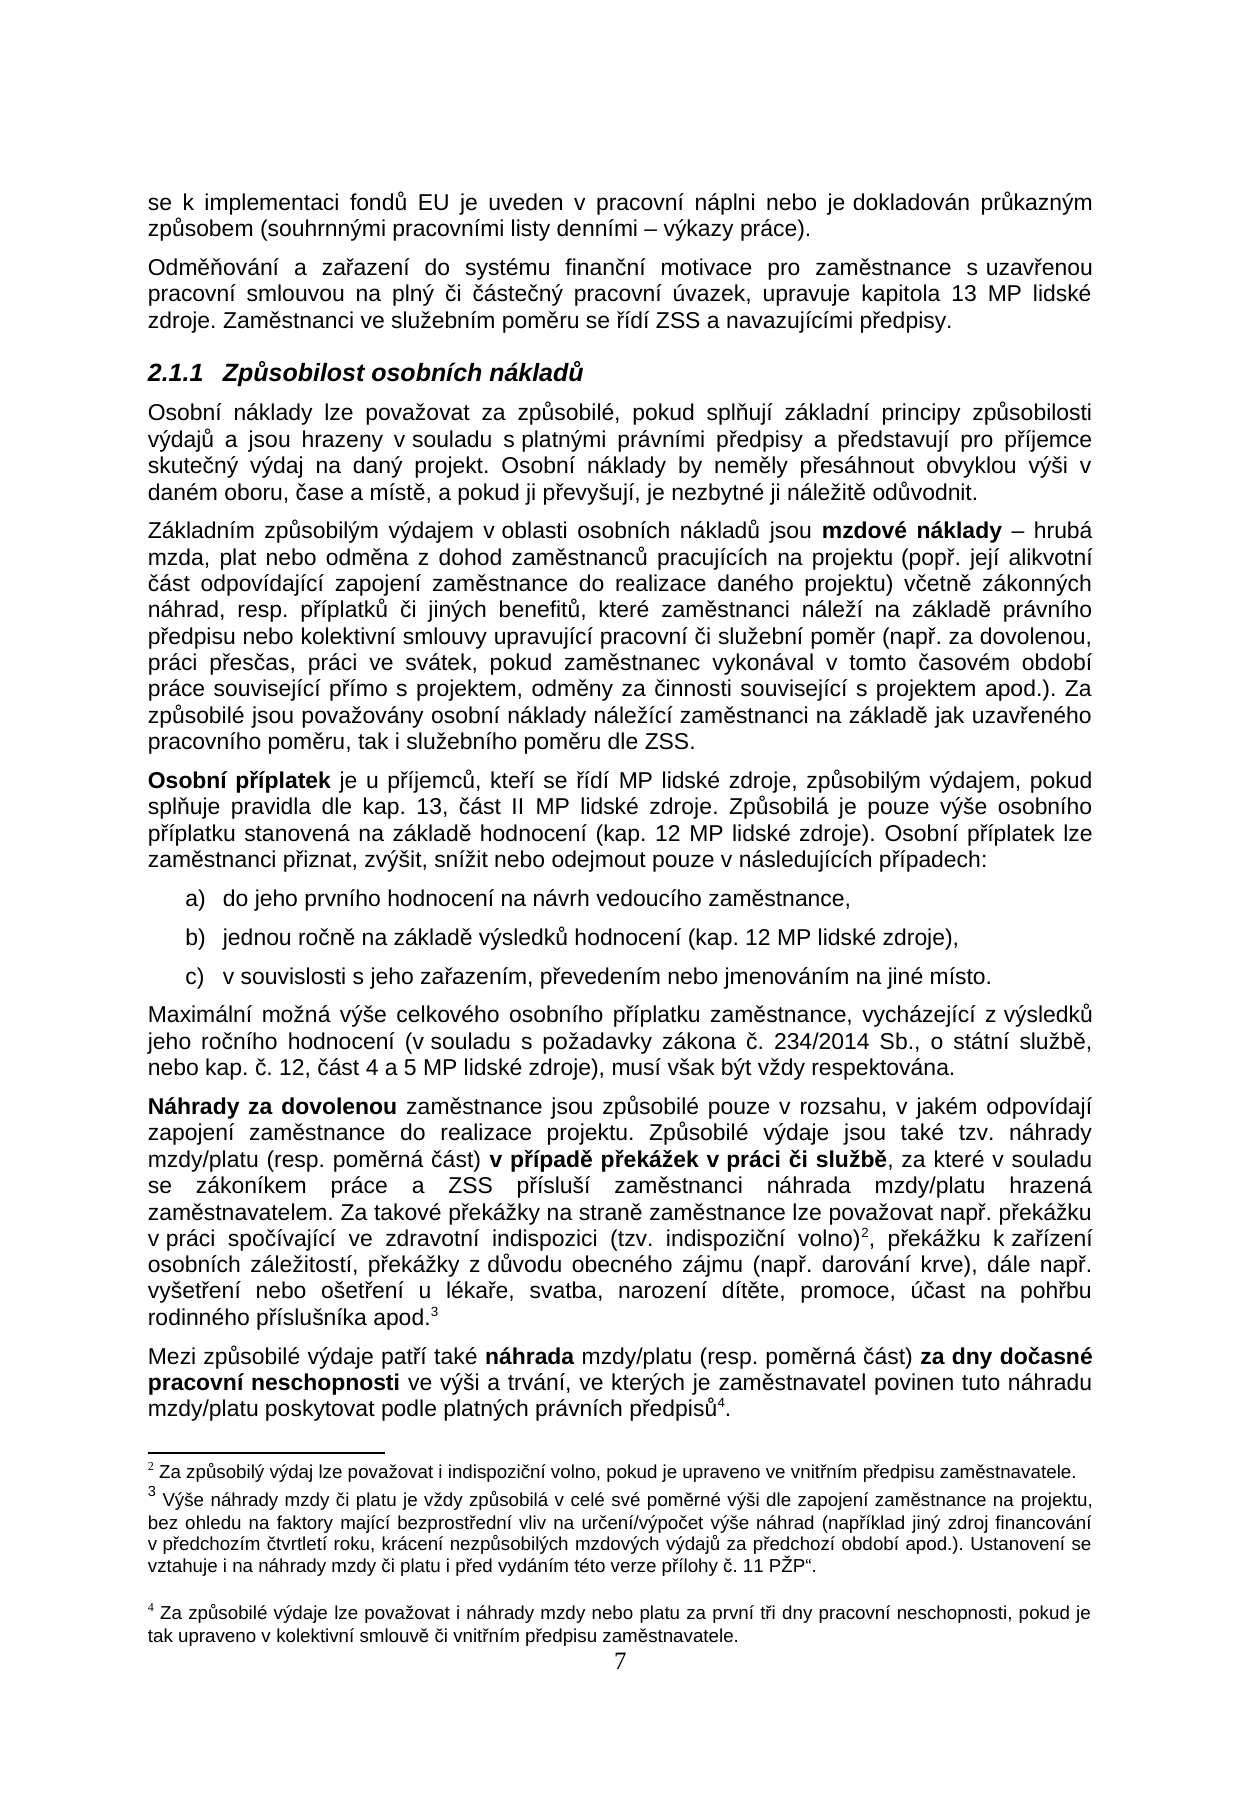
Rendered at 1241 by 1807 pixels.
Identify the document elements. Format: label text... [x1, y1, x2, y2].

text Odměňování a zařazení do systému finanční motivace pro zaměstnance s uzavřenou pracovní smlouvou na plný či částečný pracovní úvazek, upravuje kapitola 13 MP lidské zdroje. Zaměstnanci ve služebním poměru se řídí ZSS a navazujícími předpisy. [148, 254, 1092, 333]
text Náhrady za dovolenou zaměstnance jsou způsobilé pouze v rozsahu, v jakém odpovídají zapojení zaměstnance do realizace projektu. Způsobilé výdaje jsou také tzv. náhrady mzdy/platu (resp. poměrná část) v případě překážek v práci či službě, za které v souladu se zákoníkem práce a ZSS přísluší zaměstnanci náhrada mzdy/platu hrazená zaměstnavatelem. Za takové překážky na straně zaměstnance lze považovat např. překážku v práci spočívající ve zdravotní indispozici (tzv. indispoziční volno), překážku k zařízení osobních záležitostí, překážky z důvodu obecného zájmu (např. darování krve), dále např. vyšetření nebo ošetření u lékaře, svatba, narození dítěte, promoce, účast na pohřbu rodinného příslušníka apod. [148, 1093, 1092, 1330]
text Osobní příplatek je u příjemců, kteří se řídí MP lidské zdroje, způsobilým výdajem, pokud splňuje pravidla dle kap. 13, část II MP lidské zdroje. Způsobilá je pouze výše osobního příplatku stanovená na základě hodnocení (kap. 12 MP lidské zdroje). Osobní příplatek lze zaměstnanci přiznat, zvýšit, snížit nebo odejmout pouze v následujících případech: [148, 767, 1092, 872]
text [148, 189, 1092, 242]
text Osobní náklady lze považovat za způsobilé, pokud splňují základní principy způsobilosti výdajů a jsou hrazeny v souladu s platnými právními předpisy a představují pro příjemce skutečný výdaj na daný projekt. Osobní náklady by neměly přesáhnout obvyklou výši v daném oboru, čase a místě, a pokud ji převyšují, je nezbytné ji náležitě odůvodnit. [148, 399, 1092, 505]
list jednou ročně na základě výsledků hodnocení (kap. 12 MP lidské zdroje), [185, 924, 1092, 950]
text Maximální možná výše celkového osobního příplatku zaměstnance, vycházející z výsledků jeho ročního hodnocení (v souladu s požadavky zákona č. 234/2014 Sb., o státní službě, nebo kap. č. 12, část 4 a 5 MP lidské zdroje), musí však být vždy respektována. [148, 1001, 1092, 1081]
list v souvislosti s jeho zařazením, převedením nebo jmenováním na jiné místo. [185, 963, 1092, 989]
list do jeho prvního hodnocení na návrh vedoucího zaměstnance, [185, 885, 1092, 911]
subtitle Způsobilost osobních nákladů [148, 358, 1092, 387]
text Mezi způsobilé výdaje patří také náhrada mzdy/platu (resp. poměrná část) za dny dočasné pracovní neschopnosti ve výši a trvání, ve kterých je zaměstnavatel povinen tuto náhradu mzdy/platu poskytovat podle platných právních předpisů. [148, 1343, 1092, 1422]
text Základním způsobilým výdajem v oblasti osobních nákladů jsou mzdové náklady – hrubá mzda, plat nebo odměna z dohod zaměstnanců pracujících na projektu (popř. její alikvotní část odpovídající zapojení zaměstnance do realizace daného projektu) včetně zákonných náhrad, resp. příplatků či jiných benefitů, které zaměstnanci náleží na základě právního předpisu nebo kolektivní smlouvy upravující pracovní či služební poměr (např. za dovolenou, práci přesčas, práci ve svátek, pokud zaměstnanec vykonával v tomto časovém období práce související přímo s projektem, odměny za činnosti související s projektem apod.). Za způsobilé jsou považovány osobní náklady náležící zaměstnanci na základě jak uzavřeného pracovního poměru, tak i služebního poměru dle ZSS. [148, 517, 1092, 754]
